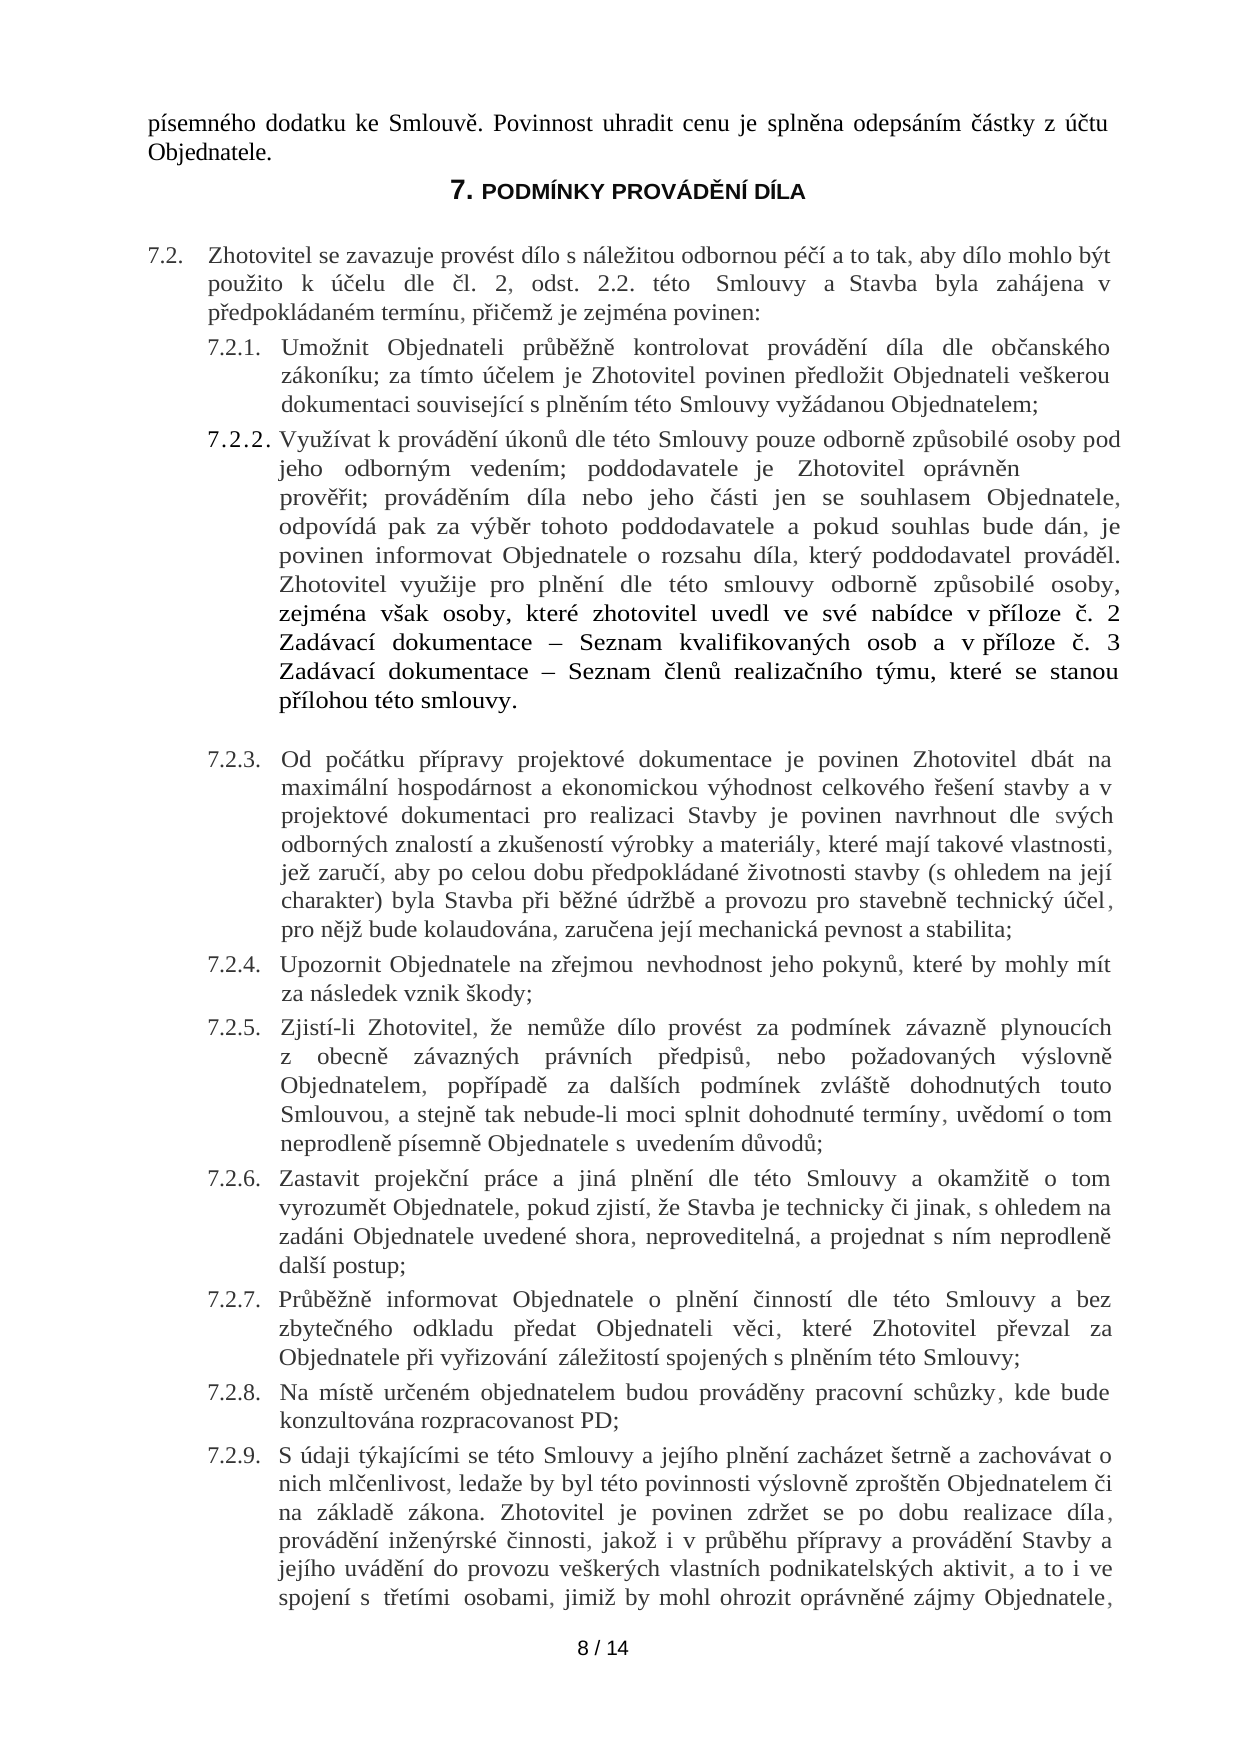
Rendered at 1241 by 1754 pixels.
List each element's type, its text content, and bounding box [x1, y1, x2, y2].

list Zhotovitel se zavazuje provést dílo s náležitou odbornou péčí a to tak, aby dílo mohlo být použito k účelu dle čl. 2, odst. 2.2. této Smlouvy a Stavba byla zahájena v předpokládaném termínu, přičemž je zejména povinen: [147, 241, 1111, 325]
list Využívat k provádění úkonů dle této Smlouvy pouze odborně způsobilé osoby pod jeho odborným vedením; poddodavatele je Zhotovitel oprávněn prověřit; prováděním díla nebo jeho části jen se souhlasem Objednatele, odpovídá pak za výběr tohoto poddodavatele a pokud souhlas bude dán, je povinen informovat Objednatele o rozsahu díla, který poddodavatel prováděl. Zhotovitel využije pro plnění dle této smlouvy odborně způsobilé osoby, zejména však osoby, které zhotovitel uvedl ve své nabídce v příloze č. 2 Zadávací dokumentace – Seznam kvalifikovaných osob a v příloze č. 3 Zadávací dokumentace – Seznam členů realizačního týmu, které se stanou přílohou této smlouvy. [207, 425, 1121, 713]
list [207, 1441, 1113, 1610]
list Na místě určeném objednatelem budou prováděny pracovní schůzky, kde bude konzultována rozpracovanost PD; [207, 1378, 1110, 1434]
list Upozornit Objednatele na zřejmou nevhodnost jeho pokynů, které by mohly mít za následek vznik škody; [207, 950, 1111, 1006]
list PODMÍNKY PROVÁDĚNÍ DÍLA [450, 173, 1186, 206]
list Zastavit projekční práce a jiná plnění dle této Smlouvy a okamžitě o tom vyrozumět Objednatele, pokud zjistí, že Stavba je technicky či jinak, s ohledem na zadáni Objednatele uvedené shora, neproveditelná, a projednat s ním neprodleně další postup; [207, 1164, 1112, 1279]
list Průběžně informovat Objednatele o plnění činností dle této Smlouvy a bez zbytečného odkladu předat Objednateli věci, které Zhotovitel převzal za Objednatele při vyřizování záležitostí spojených s plněním této Smlouvy; [207, 1285, 1113, 1371]
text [148, 108, 1108, 166]
list Umožnit Objednateli průběžně kontrolovat provádění díla dle občanského zákoníku; za tímto účelem je Zhotovitel povinen předložit Objednateli veškerou dokumentaci související s plněním této Smlouvy vyžádanou Objednatelem; [207, 332, 1111, 418]
list Od počátku přípravy projektové dokumentace je povinen Zhotovitel dbát na maximální hospodárnost a ekonomickou výhodnost celkového řešení stavby a v projektové dokumentaci pro realizaci Stavby je povinen navrhnout dle svých odborných znalostí a zkušeností výrobky a materiály, které mají takové vlastnosti, jež zaručí, aby po celou dobu předpokládané životnosti stavby (s ohledem na její charakter) byla Stavba při běžné údržbě a provozu pro stavebně technický účel, pro nějž bude kolaudována, zaručena její mechanická pevnost a stabilita; [207, 745, 1113, 942]
list Zjistí-li Zhotovitel, že nemůže dílo provést za podmínek závazně plynoucích z obecně závazných právních předpisů, nebo požadovaných výslovně Objednatelem, popřípadě za dalších podmínek zvláště dohodnutých touto Smlouvou, a stejně tak nebude-li moci splnit dohodnuté termíny, uvědomí o tom neprodleně písemně Objednatele s uvedením důvodů; [207, 1013, 1113, 1157]
